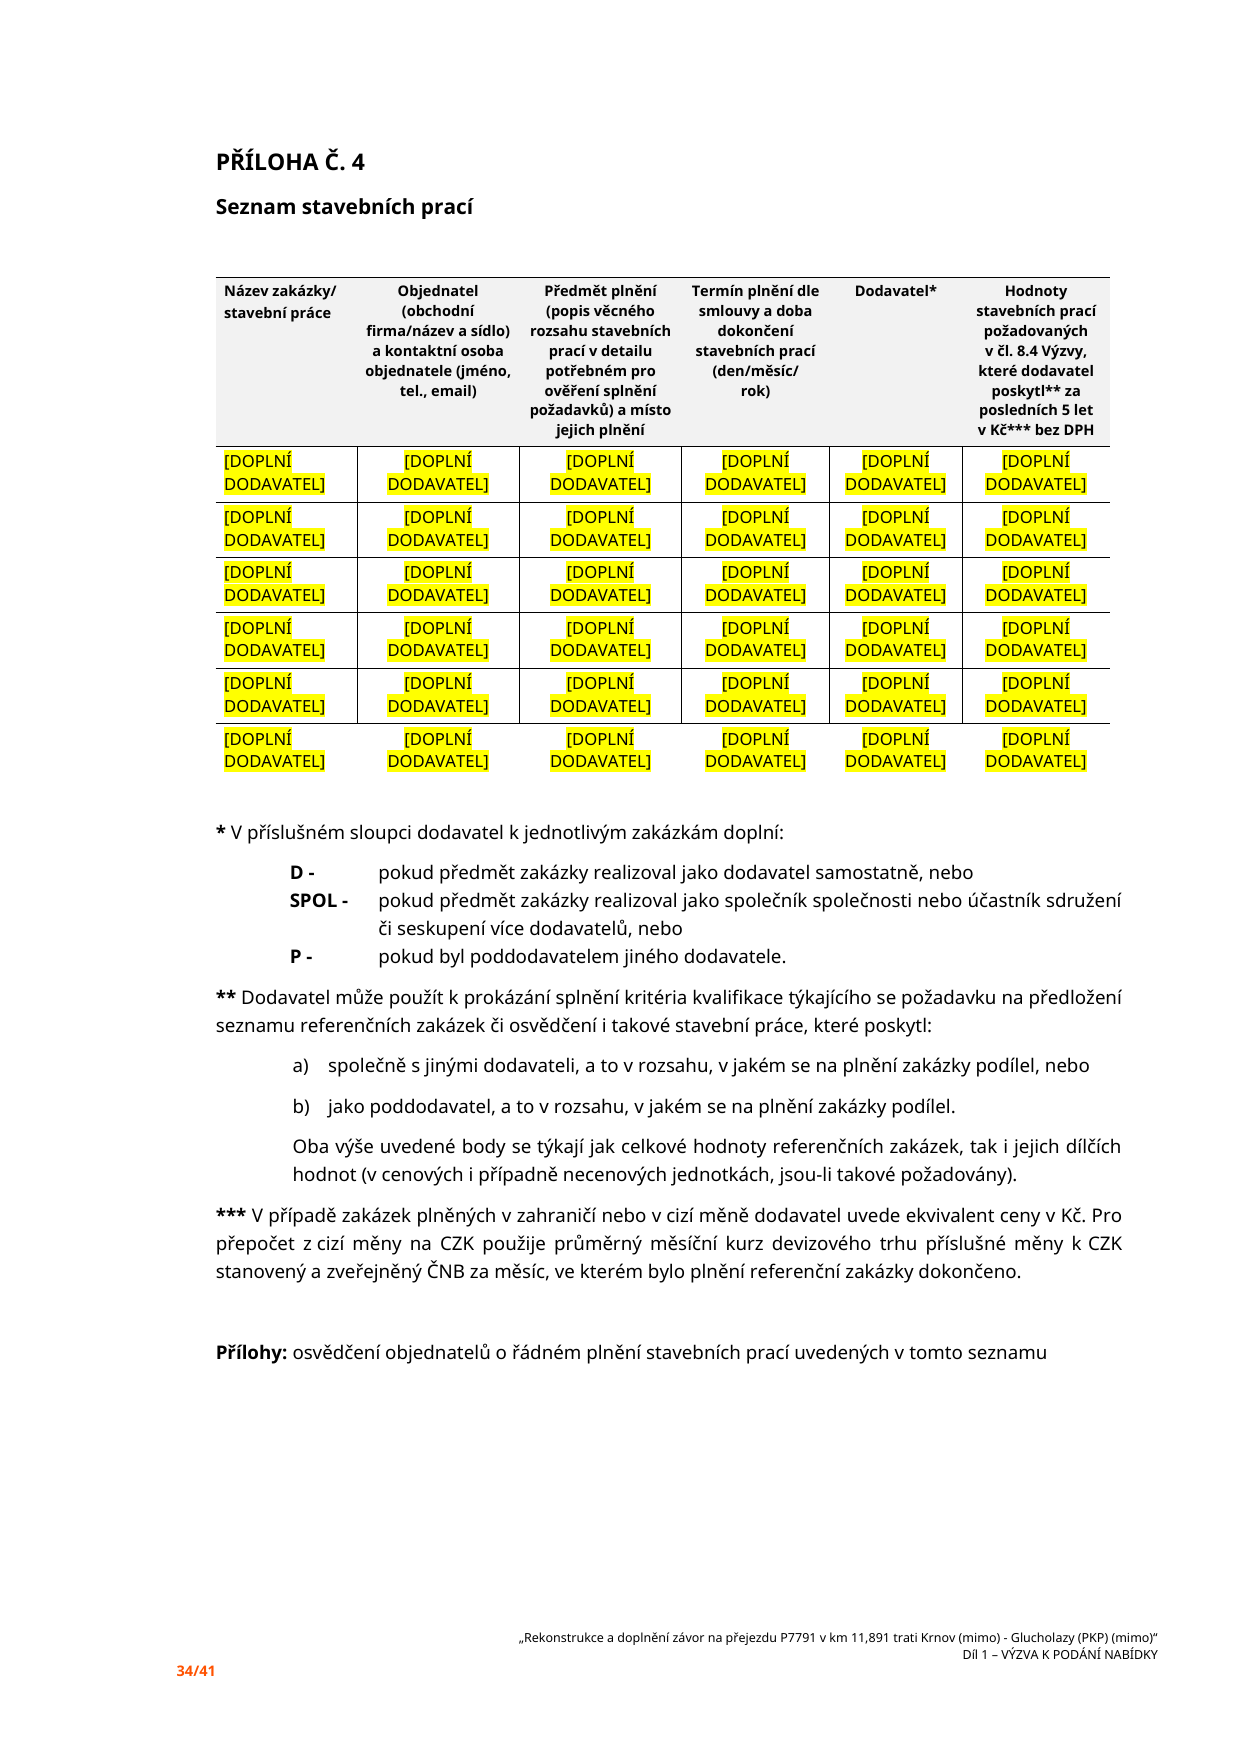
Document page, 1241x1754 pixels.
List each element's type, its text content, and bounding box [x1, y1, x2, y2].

table_cell [DOPLNÍ DODAVATEL] [520, 558, 681, 612]
table_cell [DOPLNÍ DODAVATEL] [963, 503, 1110, 557]
text *** V případě zakázek plněných v zahraničí nebo v cizí měně dodavatel uvede ekvivalent ceny v Kč. Pro přepočet z cizí měny na CZK použije průměrný měsíční kurz devizového trhu příslušné měny k CZK stanovený a zveřejněný ČNB za měsíc, ve kterém bylo plnění referenční zakázky dokončeno. [216, 1202, 1122, 1284]
table_cell [DOPLNÍ DODAVATEL] [963, 613, 1110, 668]
table_cell [DOPLNÍ DODAVATEL] [358, 503, 519, 557]
table_cell [DOPLNÍ DODAVATEL] [216, 669, 357, 723]
table_cell [DOPLNÍ DODAVATEL] [216, 447, 357, 501]
table_cell [DOPLNÍ DODAVATEL] [829, 724, 962, 778]
table_header Dodavatel* [829, 278, 962, 446]
table_cell [DOPLNÍ DODAVATEL] [682, 558, 829, 612]
table_cell [DOPLNÍ DODAVATEL] [358, 613, 519, 668]
table_header Objednatel (obchodní firma/název a sídlo) a kontaktní osoba objednatele (jméno, tel., email) [357, 278, 519, 446]
table_cell [DOPLNÍ DODAVATEL] [963, 669, 1110, 723]
table_cell [DOPLNÍ DODAVATEL] [682, 503, 829, 557]
table_cell [DOPLNÍ DODAVATEL] [216, 558, 357, 612]
table_cell [DOPLNÍ DODAVATEL] [682, 669, 829, 723]
table_cell [DOPLNÍ DODAVATEL] [682, 724, 829, 778]
table_header Termín plnění dle smlouvy a doba dokončení stavebních prací (den/měsíc/ rok) [682, 278, 829, 446]
text ** Dodavatel může použít k prokázání splnění kritéria kvalifikace týkajícího se požadavku na předložení seznamu referenčních zakázek či osvědčení i takové stavební práce, které poskytl: [216, 984, 1122, 1038]
table_cell [DOPLNÍ DODAVATEL] [830, 447, 962, 501]
table_cell [DOPLNÍ DODAVATEL] [830, 613, 962, 668]
table_cell [DOPLNÍ DODAVATEL] [520, 447, 681, 501]
text D - pokud předmět zakázky realizoval jako dodavatel samostatně, nebo [289, 859, 1122, 885]
table_cell [DOPLNÍ DODAVATEL] [682, 613, 829, 668]
table_cell [DOPLNÍ DODAVATEL] [216, 724, 357, 778]
list Oba výše uvedené body se týkají jak celkové hodnoty referenčních zakázek, tak i jejich dílčích hodnot (v cenových i případně necenových jednotkách, jsou-li takové požadovány). [292, 1134, 1122, 1187]
text * V příslušném sloupci dodavatel k jednotlivým zakázkám doplní: [216, 819, 1122, 844]
table_cell [DOPLNÍ DODAVATEL] [520, 669, 681, 723]
text Seznam stavebních prací [216, 192, 1122, 221]
table_cell [DOPLNÍ DODAVATEL] [682, 447, 829, 501]
table_cell [DOPLNÍ DODAVATEL] [830, 558, 962, 612]
table_cell [DOPLNÍ DODAVATEL] [963, 558, 1110, 612]
table_cell [DOPLNÍ DODAVATEL] [962, 724, 1110, 778]
text Přílohy: osvědčení objednatelů o řádném plnění stavebních prací uvedených v tomto seznamu [216, 1339, 1122, 1365]
table_cell [DOPLNÍ DODAVATEL] [963, 447, 1110, 501]
text Příloha č. 4 [216, 146, 1122, 177]
table_cell [DOPLNÍ DODAVATEL] [358, 447, 519, 501]
text SPOL - pokud předmět zakázky realizoval jako společník společnosti nebo účastník sdružení či seskupení více dodavatelů, nebo [289, 887, 1122, 941]
table_cell [DOPLNÍ DODAVATEL] [216, 503, 357, 557]
list společně s jinými dodavateli, a to v rozsahu, v jakém se na plnění zakázky podílel, nebo [292, 1053, 1122, 1078]
table_cell [DOPLNÍ DODAVATEL] [830, 503, 962, 557]
text jako poddodavatel, a to v rozsahu, v jakém se na plnění zakázky podílel. [292, 1093, 1122, 1119]
table_cell [DOPLNÍ DODAVATEL] [358, 669, 519, 723]
table_header Předmět plnění (popis věcného rozsahu stavebních prací v detailu potřebném pro ověření splnění požadavků) a místo jejich plnění [519, 278, 682, 446]
table_header Název zakázky/ stavební práce [216, 278, 357, 446]
table_header Hodnoty stavebních prací požadovaných v čl. 8.4 Výzvy, které dodavatel poskytl** za posledních 5 let v Kč*** bez DPH [962, 278, 1110, 446]
table_cell [DOPLNÍ DODAVATEL] [520, 613, 681, 668]
table_cell [DOPLNÍ DODAVATEL] [216, 613, 357, 668]
table_cell [DOPLNÍ DODAVATEL] [520, 503, 681, 557]
table_cell [DOPLNÍ DODAVATEL] [519, 724, 682, 778]
text P - pokud byl poddodavatelem jiného dodavatele. [289, 943, 1122, 969]
table_cell [DOPLNÍ DODAVATEL] [357, 724, 519, 778]
table_cell [DOPLNÍ DODAVATEL] [830, 669, 962, 723]
table_cell [DOPLNÍ DODAVATEL] [358, 558, 519, 612]
